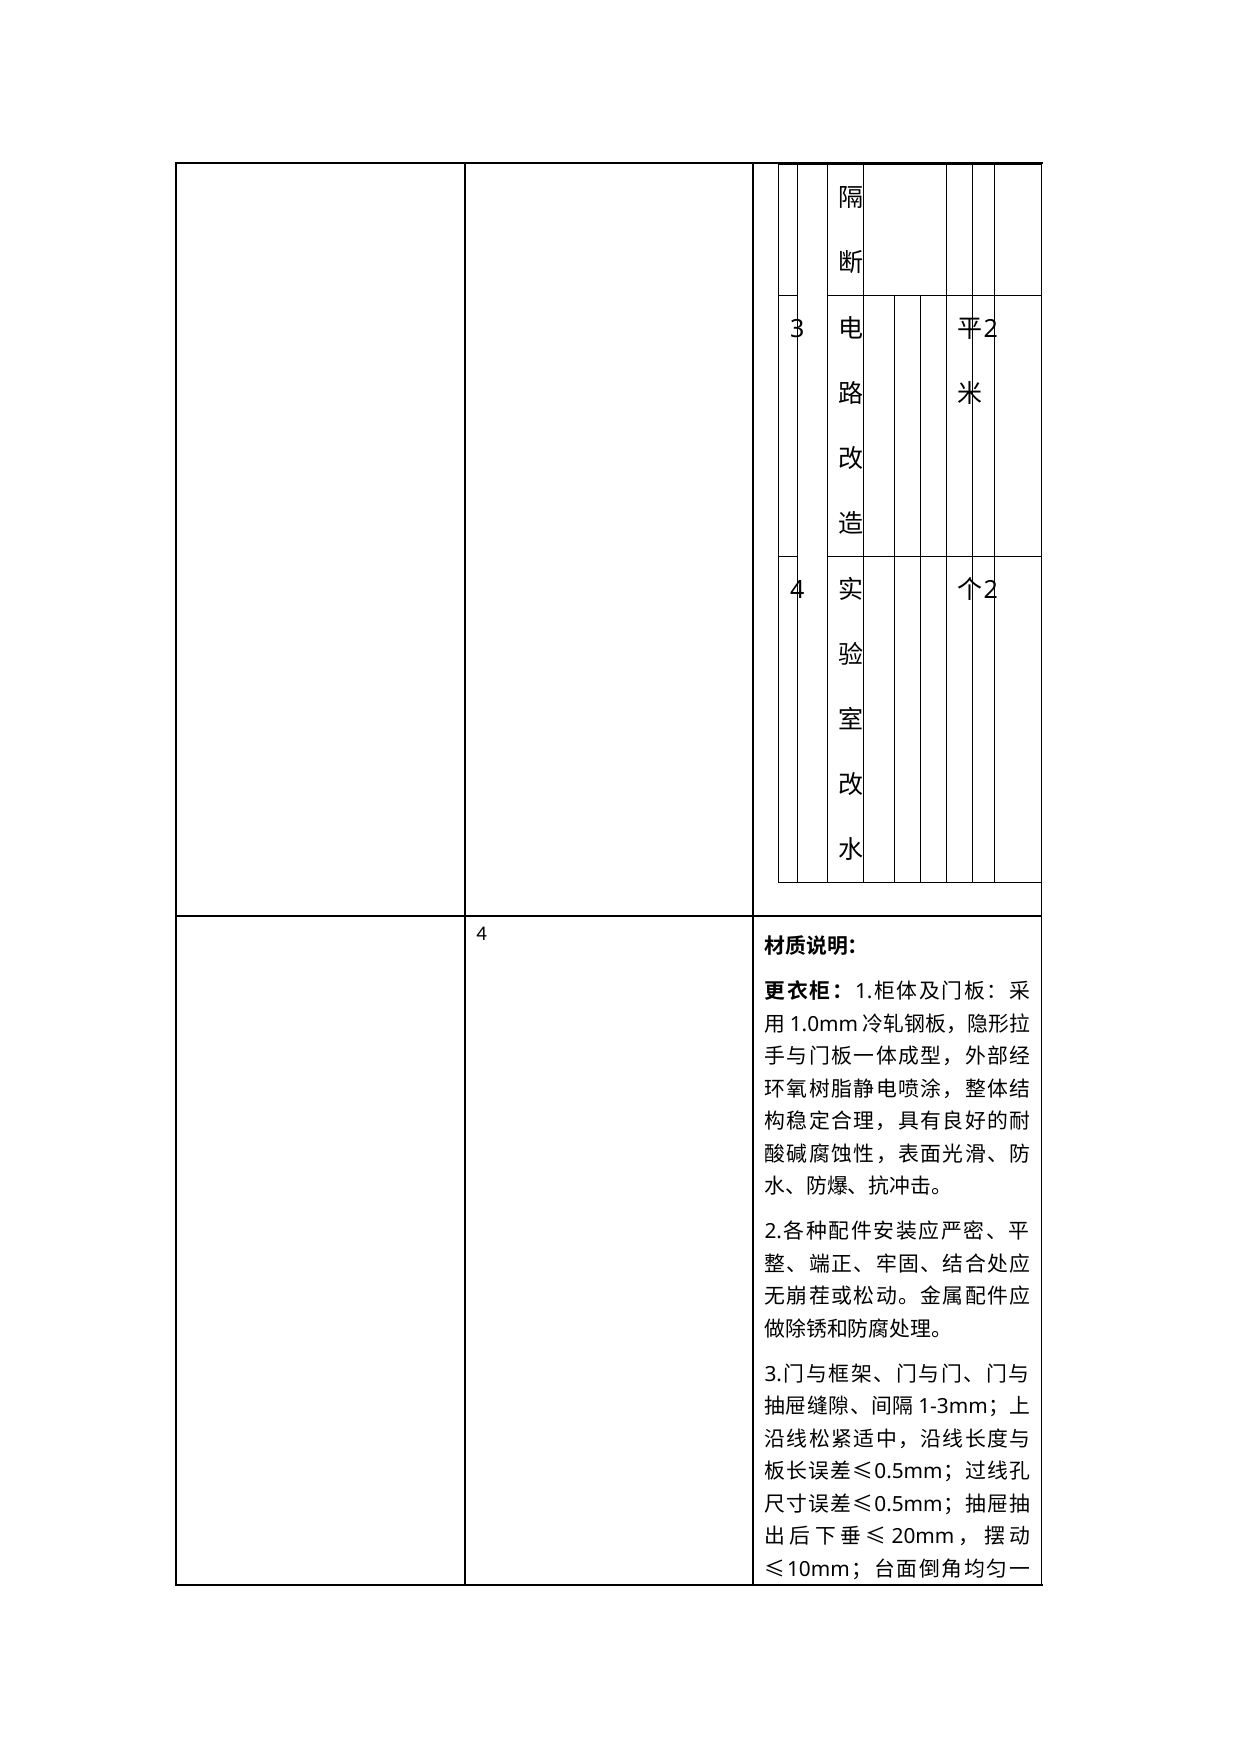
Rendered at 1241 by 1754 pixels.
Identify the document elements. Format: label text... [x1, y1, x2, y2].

table_cell [177, 917, 464, 1584]
table_cell [177, 164, 464, 915]
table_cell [754, 917, 1041, 1584]
table_cell 3 [466, 164, 752, 915]
table_cell 4 [466, 917, 752, 1584]
table_cell （一）水质分析区工程量清单 [754, 164, 1041, 915]
